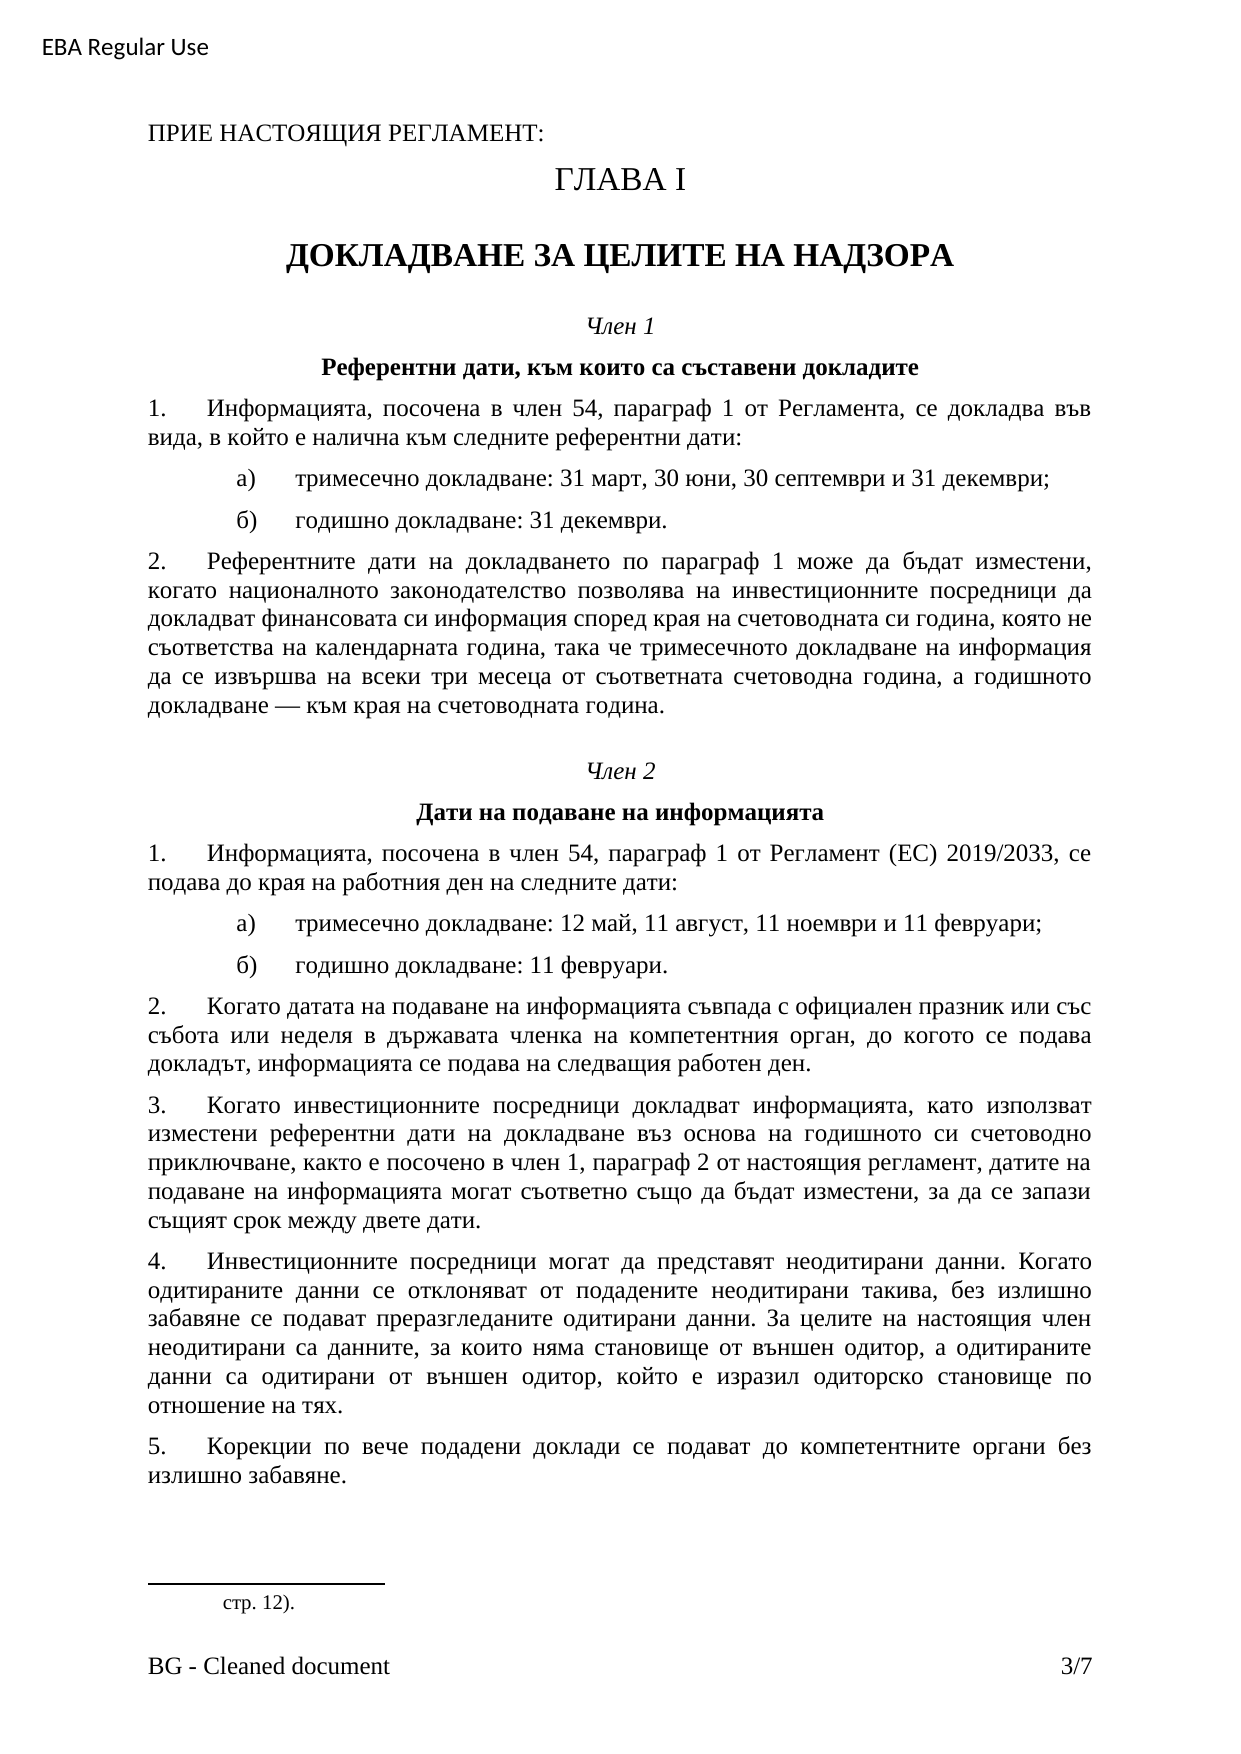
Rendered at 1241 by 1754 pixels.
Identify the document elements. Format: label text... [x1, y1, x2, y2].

text ПРИЕ НАСТОЯЩИЯ РЕГЛАМЕНТ: [148, 118, 1093, 147]
text Член 1 [148, 311, 1093, 340]
text а) тримесечно докладване: 12 май, 11 август, 11 ноември и 11 февруари; [236, 908, 1093, 937]
title ДОКЛАДВАНЕ ЗА ЦЕЛИТЕ НА НАДЗОРА [148, 235, 1093, 273]
list 1. Информацията, посочена в член 54, параграф 1 от Регламент (ЕС) 2019/2033, се подава до края на работния ден на следните дати: [148, 838, 1093, 896]
list 3. Когато инвестиционните посредници докладват информацията, като използват изместени референтни дати на докладване въз основа на годишното си счетоводно приключване, както е посочено в член 1, параграф 2 от настоящия регламент, датите на подаване на информацията могат съответно също да бъдат изместени, за да се запази същият срок между двете дати. [148, 1090, 1093, 1233]
list 5. Корекции по вече подадени доклади се подават до компетентните органи без излишно забавяне. [148, 1431, 1093, 1488]
text Референтни дати, към които са съставени докладите [148, 352, 1093, 381]
text а) тримесечно докладване: 31 март, 30 юни, 30 септември и 31 декември; [236, 463, 1093, 492]
title ГЛАВА I [148, 159, 1093, 198]
list 1. Информацията, посочена в член 54, параграф 1 от Регламента, се докладва във вида, в който е налична към следните референтни дати: [148, 393, 1093, 451]
text б) годишно докладване: 31 декември. [236, 505, 1093, 533]
list 2. Референтните дати на докладването по параграф 1 може да бъдат изместени, когато националното законодателство позволява на инвестиционните посредници да докладват финансовата си информация според края на счетоводната си година, която не съответства на календарната година, така че тримесечното докладване на информация да се извършва на всеки три месеца от съответната счетоводна година, а годишното докладване — към края на счетоводната година. [148, 546, 1093, 718]
list 2. Когато датата на подаване на информацията съвпада с официален празник или със събота или неделя в държавата членка на компетентния орган, до когото се подава докладът, информацията се подава на следващия работен ден. [148, 991, 1093, 1077]
list 4. Инвестиционните посредници могат да представят неодитирани данни. Когато одитираните данни се отклоняват от подадените неодитирани такива, без излишно забавяне се подават преразгледаните одитирани данни. За целите на настоящия член неодитирани са данните, за които няма становище от външен одитор, а одитираните данни са одитирани от външен одитор, който е изразил одиторско становище по отношение на тях. [148, 1246, 1093, 1418]
text Дати на подаване на информацията [148, 797, 1093, 826]
text б) годишно докладване: 11 февруари. [236, 950, 1093, 978]
text Член 2 [148, 756, 1093, 785]
